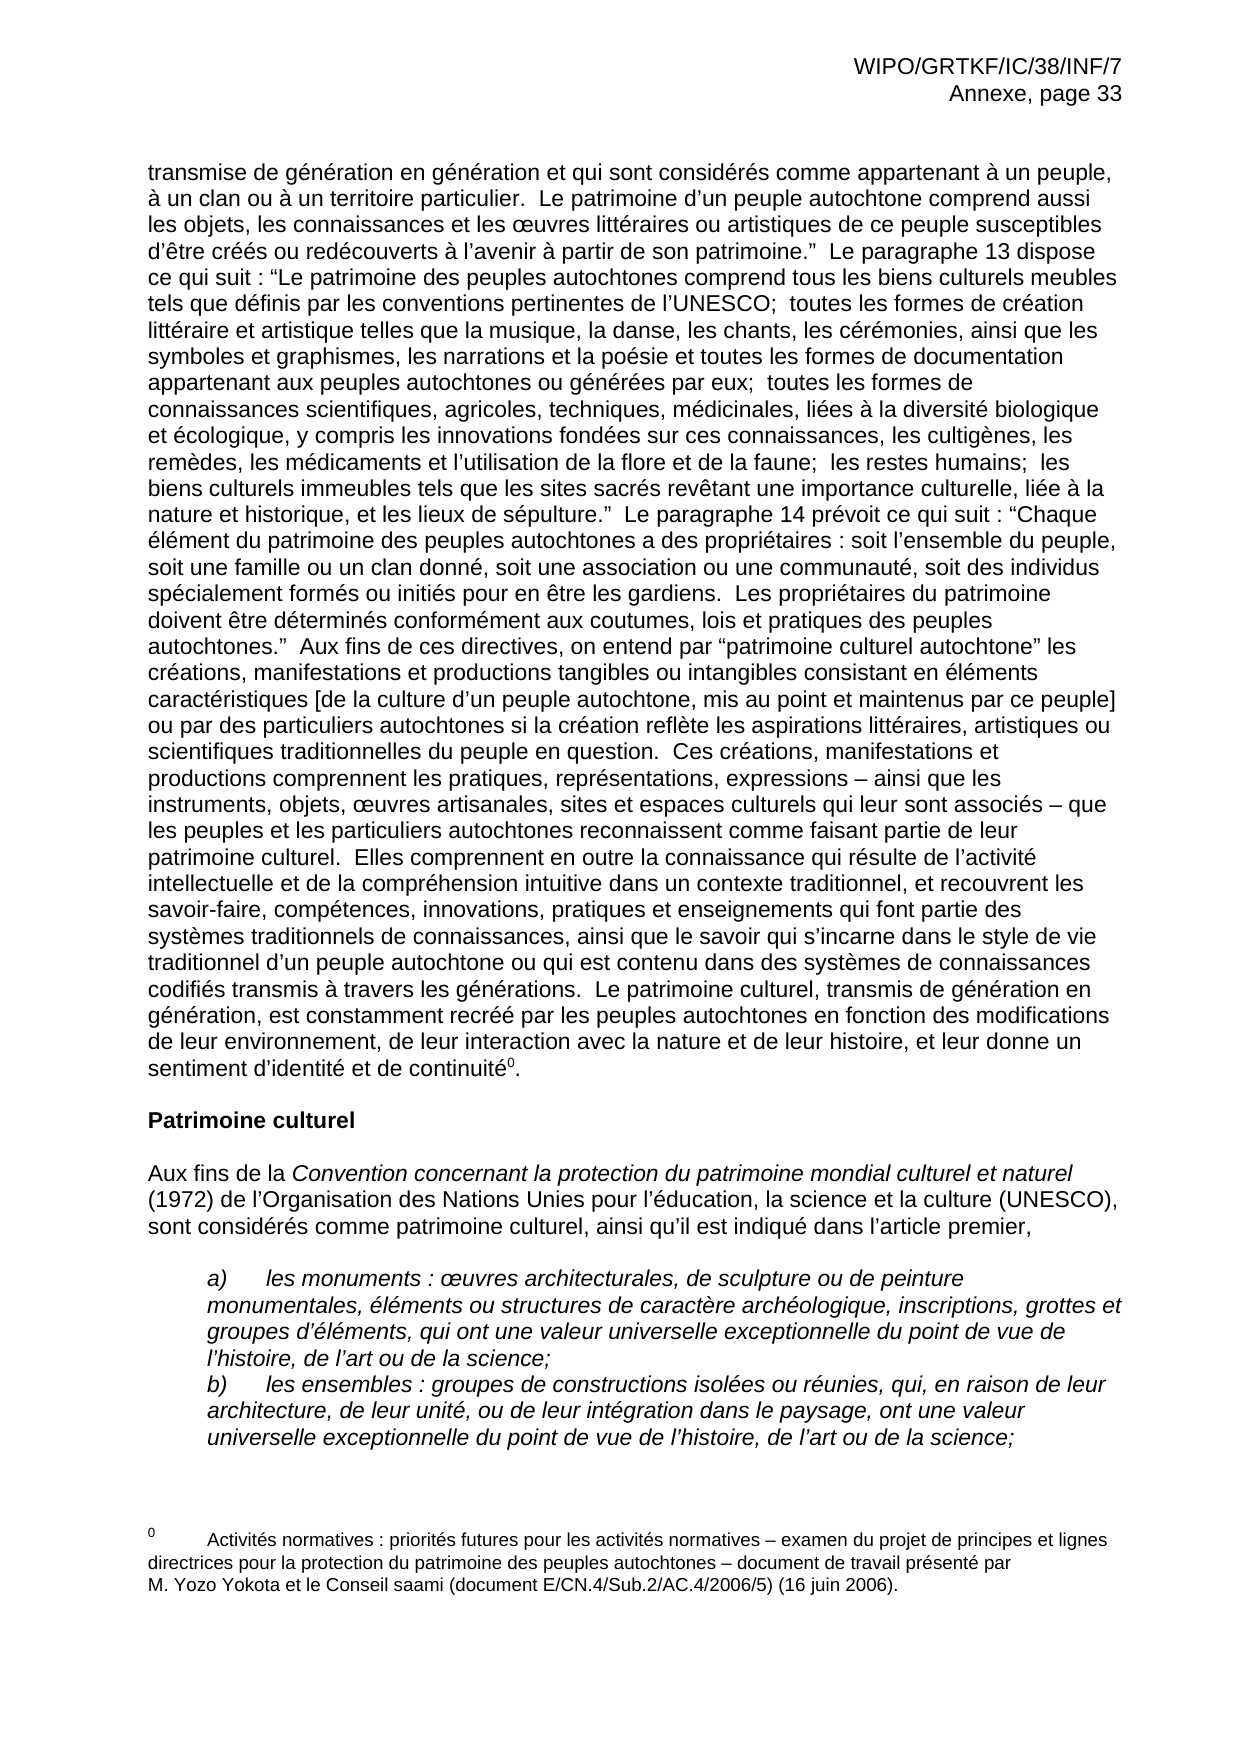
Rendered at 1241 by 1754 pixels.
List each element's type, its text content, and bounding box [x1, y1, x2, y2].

text a) les monuments : œuvres architecturales, de sculpture ou de peinture monumentales, éléments ou structures de caractère archéologique, inscriptions, grottes et groupes d’éléments, qui ont une valeur universelle exceptionnelle du point de vue de l’histoire, de l’art ou de la science; [207, 1265, 1122, 1371]
text Aux fins de la Convention concernant la protection du patrimoine mondial culturel et naturel (1972) de l’Organisation des Nations Unies pour l’éducation, la science et la culture (UNESCO), sont considérés comme patrimoine culturel, ainsi qu’il est indiqué dans l’article premier, [148, 1160, 1122, 1239]
subtitle Patrimoine culturel [148, 1107, 1122, 1134]
text b) les ensembles : groupes de constructions isolées ou réunies, qui, en raison de leur architecture, de leur unité, ou de leur intégration dans le paysage, ont une valeur universelle exceptionnelle du point de vue de l’histoire, de l’art ou de la science; [207, 1371, 1122, 1450]
